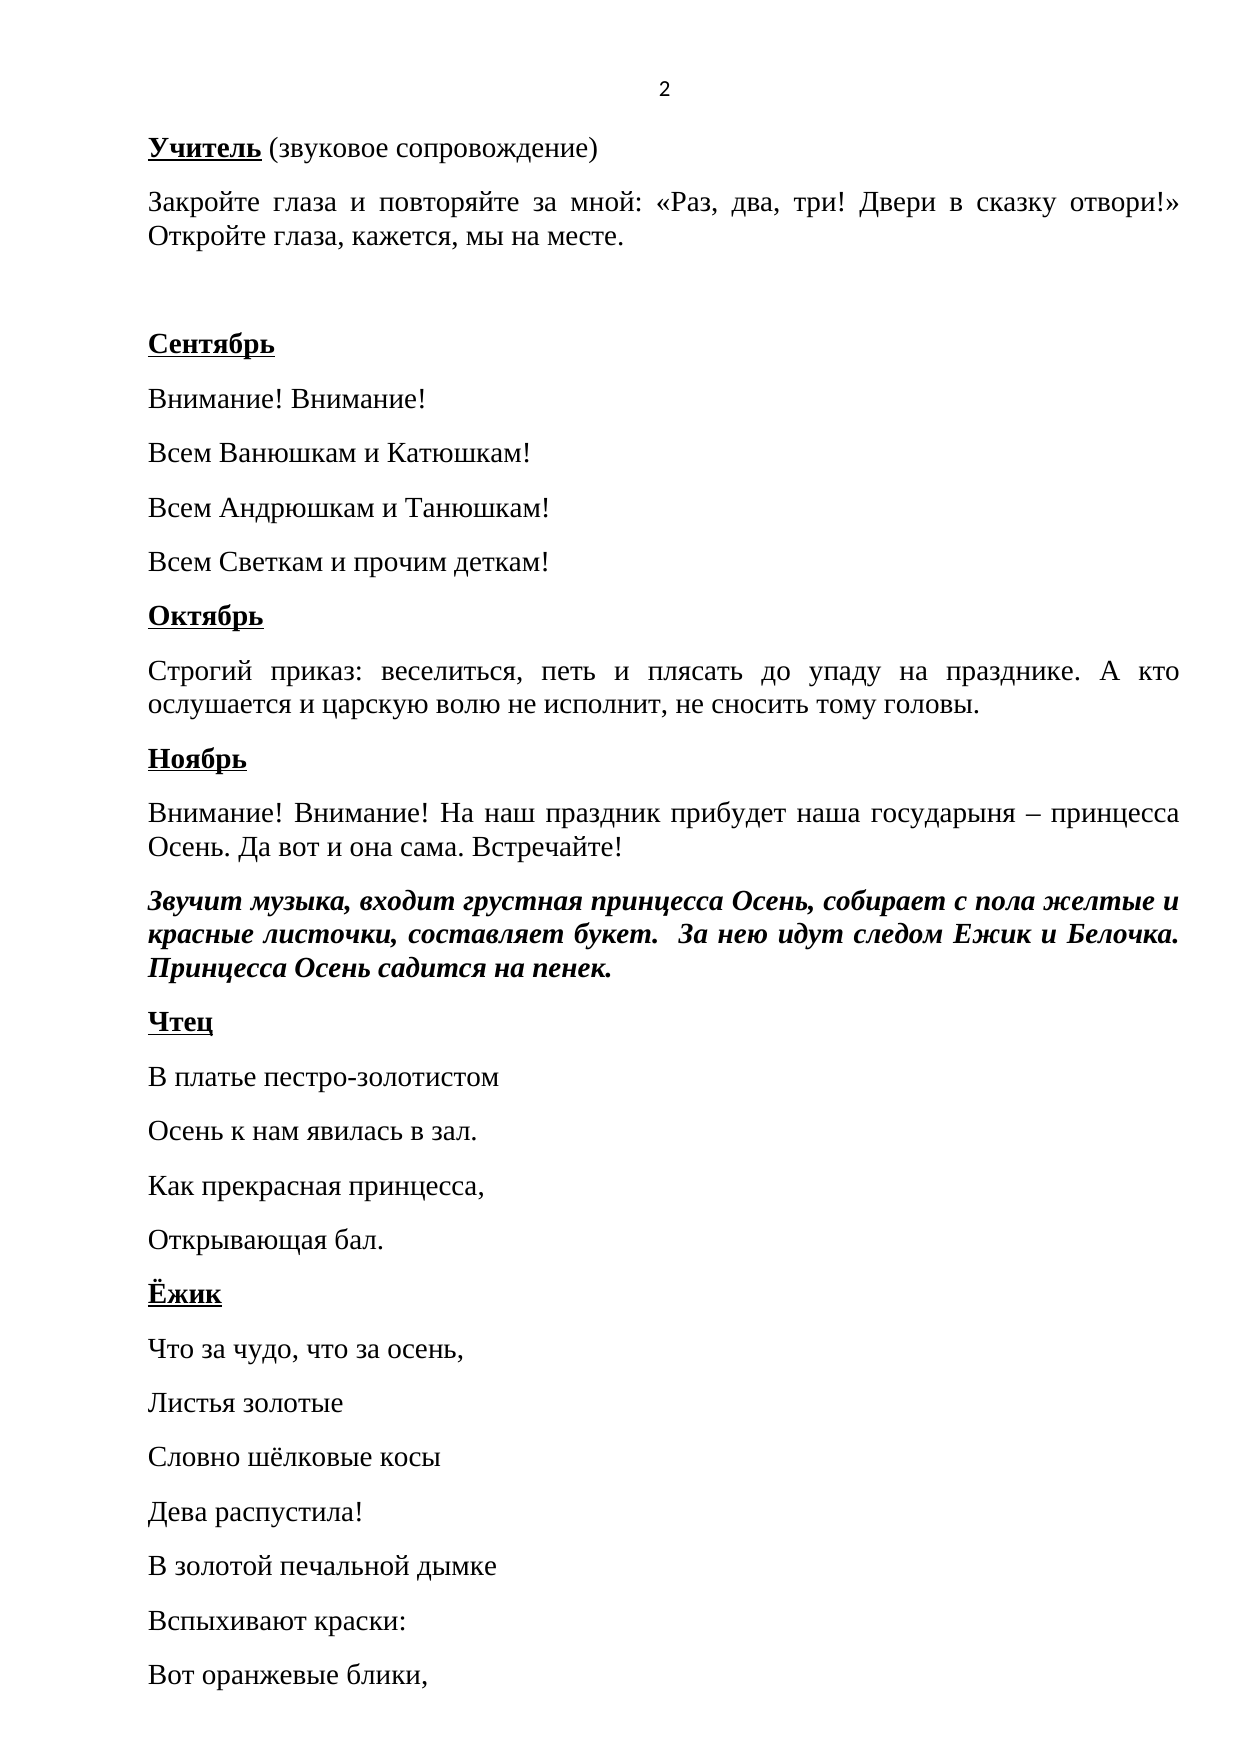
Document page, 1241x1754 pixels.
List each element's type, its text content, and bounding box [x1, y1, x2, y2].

text Учитель (звуковое сопровождение) [148, 130, 1181, 163]
text Внимание! Внимание! [148, 381, 1181, 414]
text Что за чудо, что за осень, [148, 1331, 1181, 1364]
text Словно шёлковые косы [148, 1439, 1181, 1473]
text Всем Андрюшкам и Танюшкам! [148, 490, 1181, 523]
text Вот оранжевые блики, [148, 1657, 1181, 1691]
text Дева распустила! [148, 1494, 1181, 1527]
text В золотой печальной дымке [148, 1548, 1181, 1582]
text Сентябрь [148, 327, 1181, 360]
text Ноябрь [148, 741, 1181, 774]
text Октябрь [148, 598, 1181, 632]
text Внимание! Внимание! На наш праздник прибудет наша государыня – принцесса Осень. Да вот и она сама. Встречайте! [148, 795, 1181, 862]
text Осень к нам явилась в зал. [148, 1113, 1181, 1147]
text Звучит музыка, входит грустная принцесса Осень, собирает с пола желтые и красные листочки, составляет букет. За нею идут следом Ежик и Белочка. Принцесса Осень садится на пенек. [148, 883, 1181, 984]
text Как прекрасная принцесса, [148, 1168, 1181, 1201]
text Открывающая бал. [148, 1222, 1181, 1256]
text Строгий приказ: веселиться, петь и плясать до упаду на празднике. А кто ослушается и царскую волю не исполнит, не сносить тому головы. [148, 653, 1181, 720]
text Вспыхивают краски: [148, 1603, 1181, 1636]
text Всем Светкам и прочим деткам! [148, 544, 1181, 578]
text Закройте глаза и повторяйте за мной: «Раз, два, три! Двери в сказку отвори!» Откройте глаза, кажется, мы на месте. [148, 184, 1181, 251]
text В платье пестро-золотистом [148, 1059, 1181, 1092]
text Всем Ванюшкам и Катюшкам! [148, 435, 1181, 469]
text Листья золотые [148, 1385, 1181, 1419]
text Чтец [148, 1004, 1181, 1038]
text Ёжик [148, 1276, 1181, 1310]
